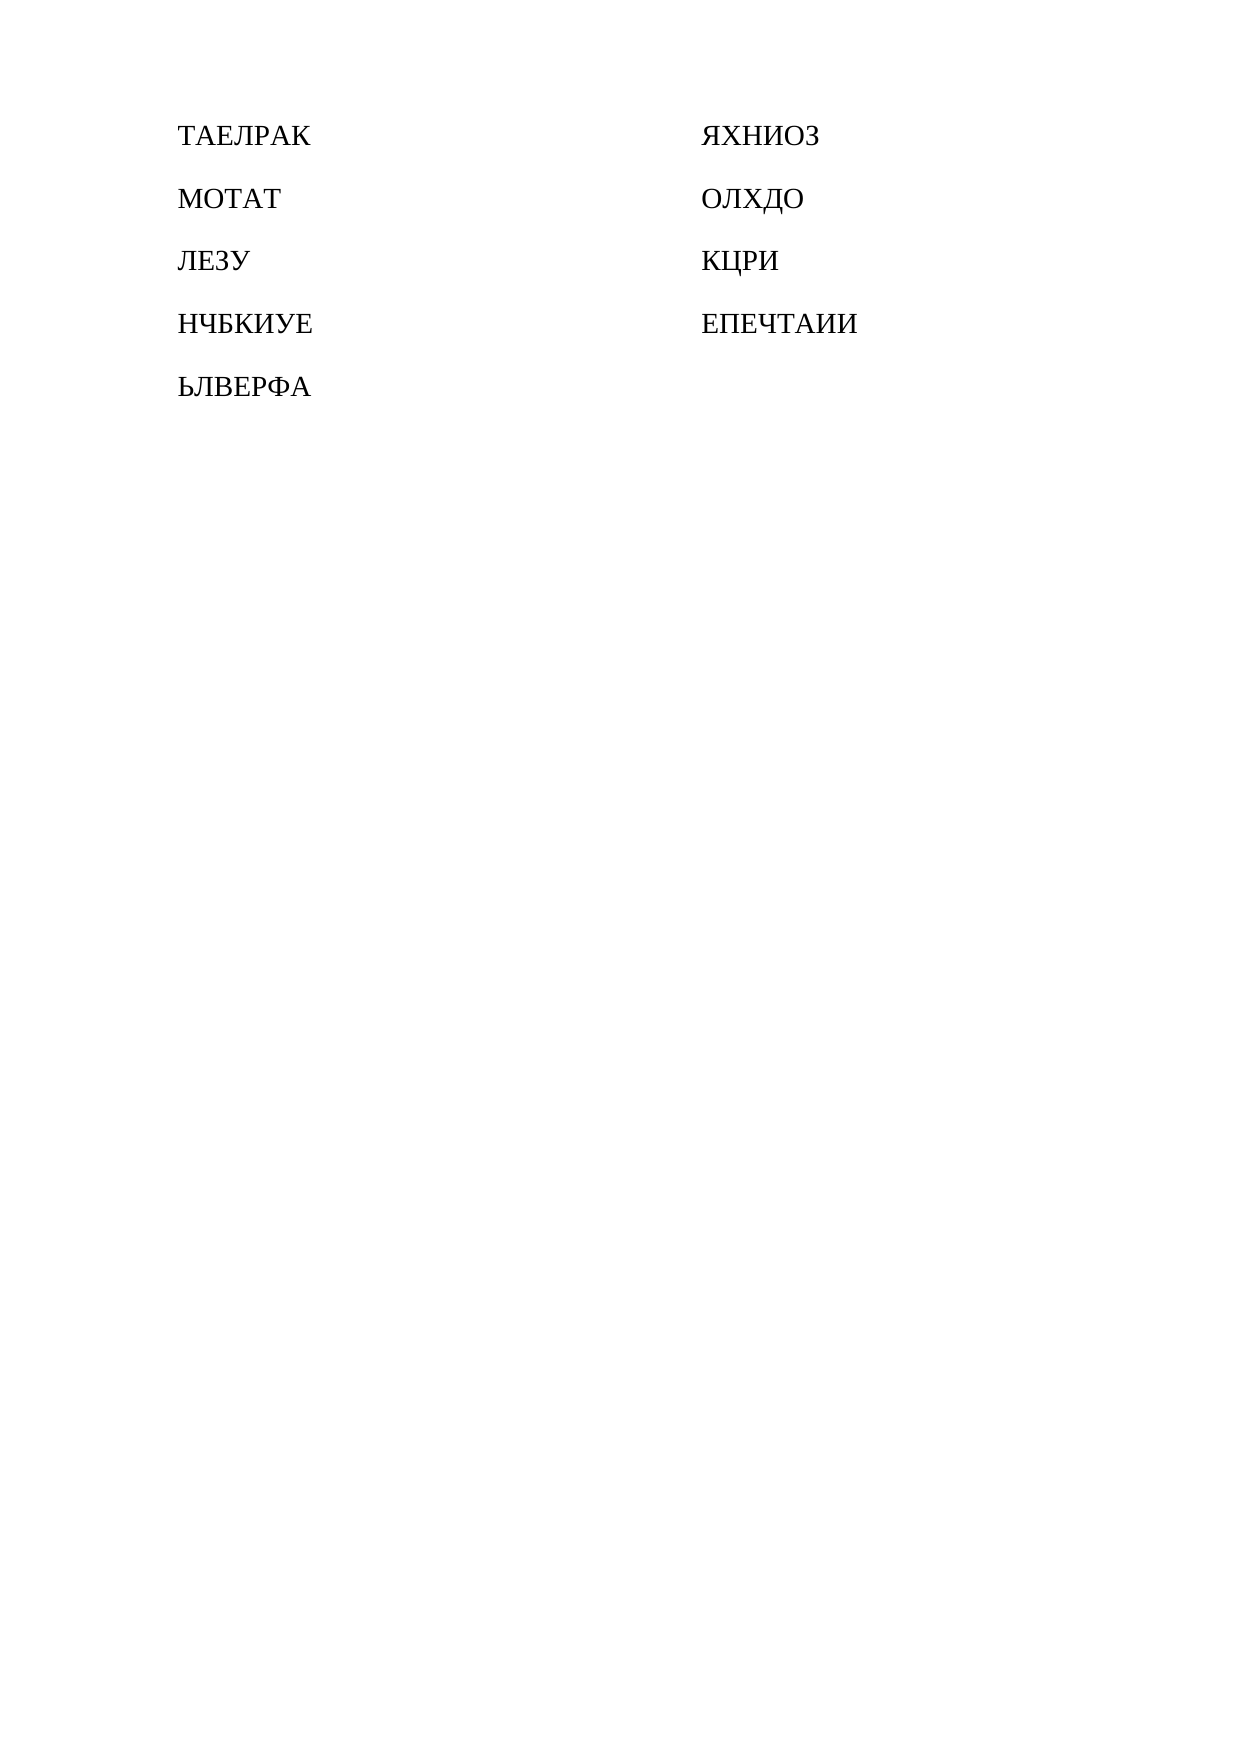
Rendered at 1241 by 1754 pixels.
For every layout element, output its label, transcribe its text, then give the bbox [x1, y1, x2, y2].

text ЛЕЗУ [177, 243, 627, 277]
text ЕПЕЧТАИИ [701, 306, 1152, 340]
text ЯХНИОЗ [701, 118, 1152, 152]
text НЧБКИУЕ [177, 306, 627, 340]
text МОТАТ [177, 181, 627, 214]
text ТАЕЛРАК [177, 118, 627, 152]
text ОЛХДО [701, 181, 1152, 214]
text ЬЛВЕРФА [177, 369, 627, 402]
text КЦРИ [701, 243, 1152, 277]
